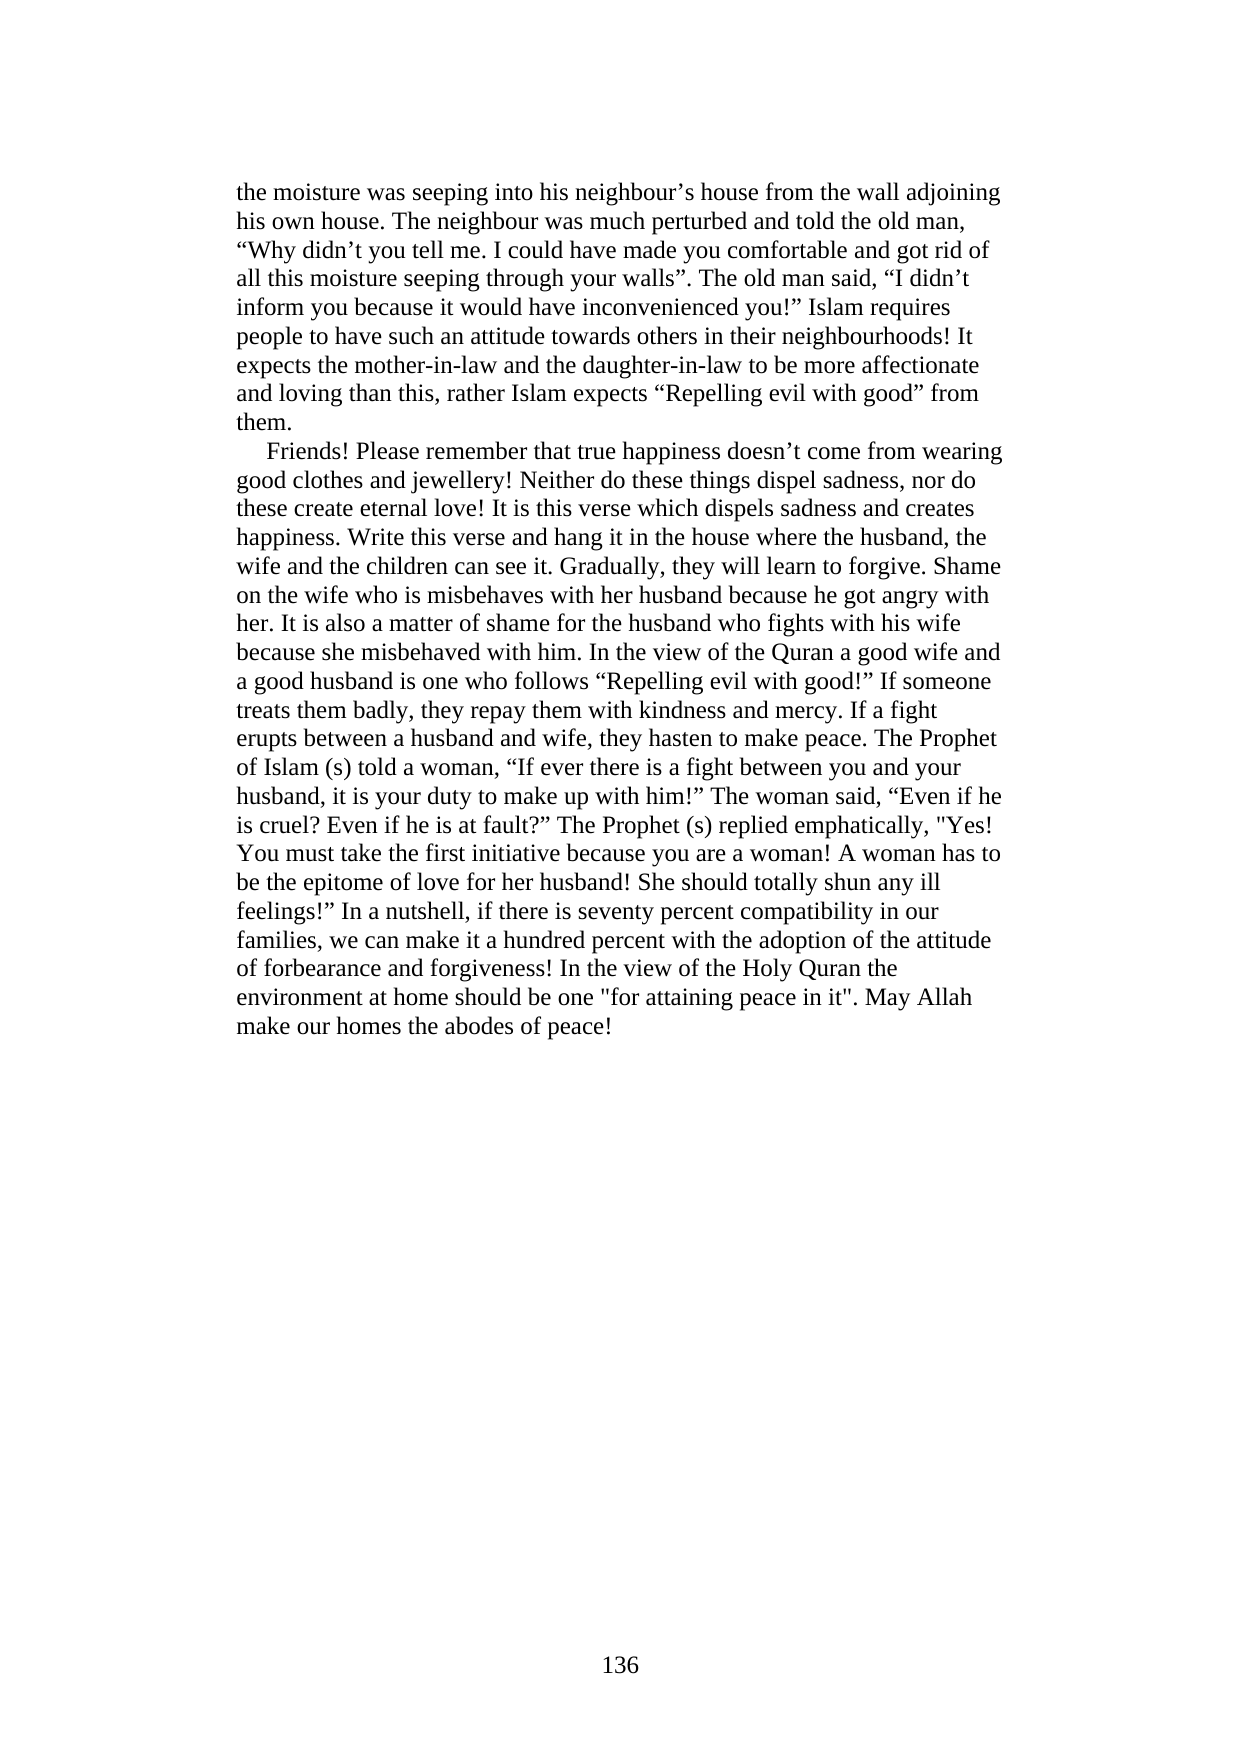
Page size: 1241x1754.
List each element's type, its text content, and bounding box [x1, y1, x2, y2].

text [236, 177, 1004, 436]
text Friends! Please remember that true happiness doesn’t come from wearing good clothes and jewellery! Neither do these things dispel sadness, nor do these create eternal love! It is this verse which dispels sadness and creates happiness. Write this verse and hang it in the house where the husband, the wife and the children can see it. Gradually, they will learn to forgive. Shame on the wife who is misbehaves with her husband because he got angry with her. It is also a matter of shame for the husband who fights with his wife because she misbehaved with him. In the view of the Quran a good wife and a good husband is one who follows “Repelling evil with good!” If someone treats them badly, they repay them with kindness and mercy. If a fight erupts between a husband and wife, they hasten to make peace. The Prophet of Islam (s) told a woman, “If ever there is a fight between you and your husband, it is your duty to make up with him!” The woman said, “Even if he is cruel? Even if he is at fault?” The Prophet (s) replied emphatically, "Yes! You must take the first initiative because you are a woman! A woman has to be the epitome of love for her husband! She should totally shun any ill feelings!” In a nutshell, if there is seventy percent compatibility in our families, we can make it a hundred percent with the adoption of the attitude of forbearance and forgiveness! In the view of the Holy Quran the environment at home should be one "for attaining peace in it". May Allah make our homes the abodes of peace! [236, 436, 1004, 1040]
